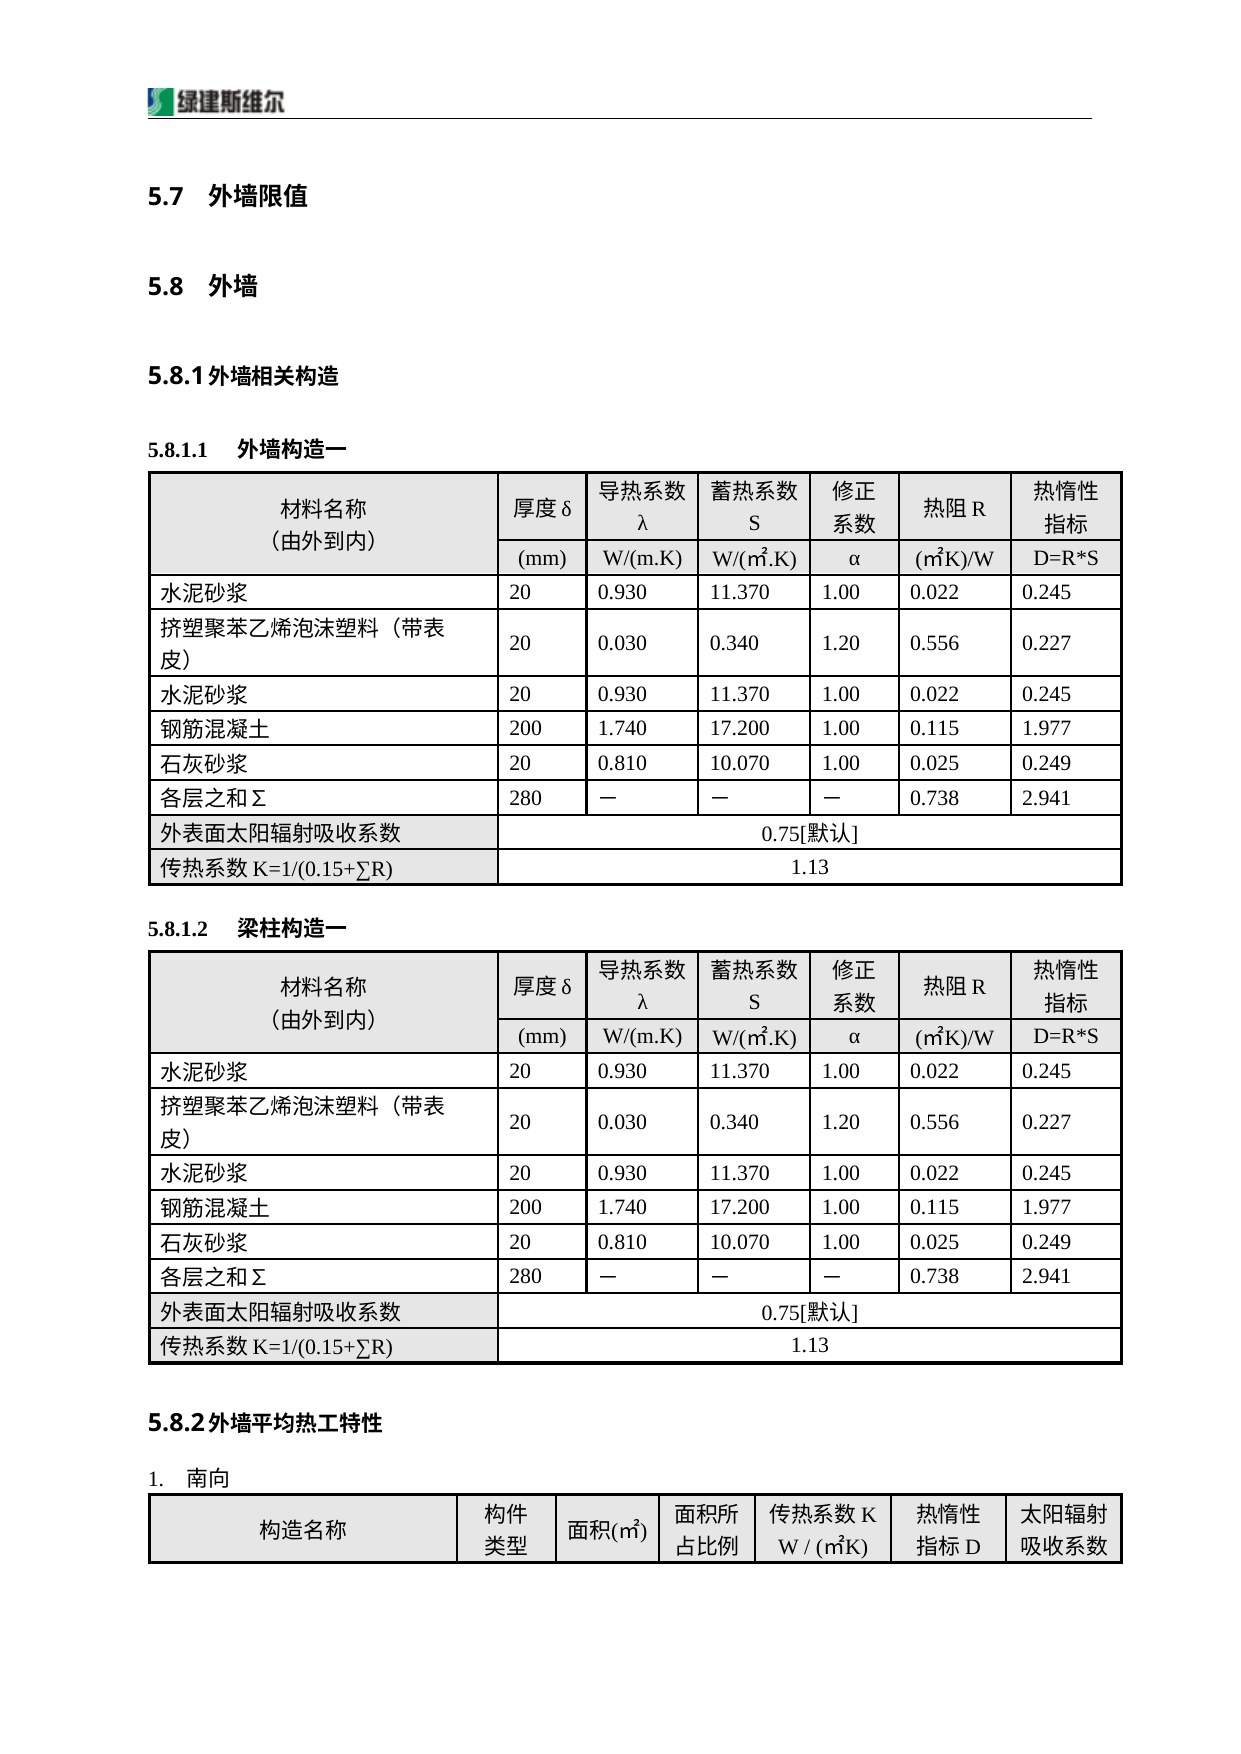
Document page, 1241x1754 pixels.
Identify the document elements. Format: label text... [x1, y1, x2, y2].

table_cell 0.227 [1012, 610, 1120, 675]
table_cell 2.941 [1012, 781, 1120, 813]
table_cell 20 [499, 746, 585, 779]
table_cell 1.20 [811, 1089, 898, 1154]
table_cell 1.00 [811, 1191, 898, 1223]
table_header 传热系数K W / (㎡K) [756, 1496, 890, 1561]
table_cell 传热系数K=1/(0.15+∑R) [151, 1329, 497, 1361]
table_header 材料名称 （由外到内） [151, 953, 497, 1052]
table_cell (mm) [499, 1020, 585, 1052]
table_cell 0.930 [588, 677, 697, 710]
table_cell (㎡K)/W [900, 1020, 1010, 1052]
table_header 材料名称 （由外到内） [151, 474, 497, 573]
table_cell 0.245 [1012, 576, 1120, 608]
table_header 蓄热系数S [699, 474, 809, 539]
table_cell － [699, 1260, 809, 1292]
table_cell W/(m.K) [588, 541, 697, 573]
table_cell 11.370 [699, 576, 809, 608]
table_cell 挤塑聚苯乙烯泡沫塑料（带表皮） [151, 1089, 497, 1154]
table_cell 0.810 [588, 1225, 697, 1258]
table_cell 20 [499, 576, 585, 608]
table_header 构造名称 [151, 1496, 456, 1561]
table_cell 0.030 [588, 610, 697, 675]
subtitle 外墙 [148, 252, 1092, 317]
subtitle 梁柱构造一 [148, 911, 1092, 943]
table_header 热惰性 指标 [1012, 953, 1120, 1018]
table_header 导热系数λ [588, 953, 697, 1018]
table_header 热惰性 指标 [1012, 474, 1120, 539]
table_cell 0.022 [900, 1156, 1010, 1188]
table_cell (㎡K)/W [900, 541, 1010, 573]
table_cell 20 [499, 1156, 585, 1188]
table_header 修正 系数 [811, 474, 898, 539]
table_cell α [811, 541, 898, 573]
table_header 厚度δ [499, 474, 585, 539]
table_cell 20 [499, 1225, 585, 1258]
table_cell 0.030 [588, 1089, 697, 1154]
table_cell 1.977 [1012, 712, 1120, 744]
table_cell 0.340 [699, 610, 809, 675]
table_cell 280 [499, 781, 585, 813]
table_header 热惰性 指标D [892, 1496, 1005, 1561]
table_cell 0.738 [900, 1260, 1010, 1292]
table_cell W/(m.K) [588, 1020, 697, 1052]
table_cell － [811, 781, 898, 813]
table_cell 20 [499, 1089, 585, 1154]
table_cell 0.75[默认] [499, 816, 1120, 848]
table_cell 20 [499, 677, 585, 710]
table_cell 各层之和∑ [151, 781, 497, 813]
table_header 热阻R [900, 953, 1010, 1018]
table_cell － [699, 781, 809, 813]
table_cell 0.022 [900, 1054, 1010, 1087]
table_header 蓄热系数S [699, 953, 809, 1018]
table_cell 水泥砂浆 [151, 1156, 497, 1188]
table_cell W/(㎡.K) [699, 1020, 809, 1052]
subtitle 外墙平均热工特性 [148, 1389, 1092, 1454]
table_header 面积(㎡) [557, 1496, 658, 1561]
table_cell 1.00 [811, 677, 898, 710]
table_cell 1.00 [811, 746, 898, 779]
table_cell 石灰砂浆 [151, 1225, 497, 1258]
text 1. 南向 [148, 1461, 1092, 1493]
table_cell 传热系数K=1/(0.15+∑R) [151, 850, 497, 883]
table_cell 1.977 [1012, 1191, 1120, 1223]
table_cell 10.070 [699, 746, 809, 779]
table_header 构件 类型 [458, 1496, 555, 1561]
table_cell α [811, 1020, 898, 1052]
table_cell 0.115 [900, 712, 1010, 744]
table_cell 水泥砂浆 [151, 576, 497, 608]
table_cell 17.200 [699, 1191, 809, 1223]
table_cell 280 [499, 1260, 585, 1292]
table_cell 1.740 [588, 1191, 697, 1223]
table_cell 1.00 [811, 576, 898, 608]
table_cell 0.245 [1012, 677, 1120, 710]
picture [147, 88, 288, 116]
table_cell 0.249 [1012, 746, 1120, 779]
table_cell 0.227 [1012, 1089, 1120, 1154]
table_cell 0.245 [1012, 1156, 1120, 1188]
table_cell 0.249 [1012, 1225, 1120, 1258]
table_cell 1.13 [499, 850, 1120, 883]
table_cell 外表面太阳辐射吸收系数 [151, 816, 497, 848]
table_cell 0.930 [588, 1054, 697, 1087]
subtitle 外墙相关构造 [148, 342, 1092, 407]
table_cell 1.20 [811, 610, 898, 675]
table_cell 挤塑聚苯乙烯泡沫塑料（带表皮） [151, 610, 497, 675]
table_cell 钢筋混凝土 [151, 712, 497, 744]
table_cell 0.556 [900, 1089, 1010, 1154]
table_cell 0.022 [900, 677, 1010, 710]
table_cell 钢筋混凝土 [151, 1191, 497, 1223]
table_cell 2.941 [1012, 1260, 1120, 1292]
table_cell 0.022 [900, 576, 1010, 608]
table_cell 200 [499, 712, 585, 744]
table_cell 石灰砂浆 [151, 746, 497, 779]
table_cell 0.930 [588, 1156, 697, 1188]
table_cell 1.00 [811, 712, 898, 744]
table_cell － [811, 1260, 898, 1292]
table_cell 1.740 [588, 712, 697, 744]
table_cell 0.245 [1012, 1054, 1120, 1087]
table_cell 11.370 [699, 1054, 809, 1087]
table_cell 外表面太阳辐射吸收系数 [151, 1294, 497, 1327]
table_header 热阻R [900, 474, 1010, 539]
table_cell 0.025 [900, 746, 1010, 779]
table_cell 水泥砂浆 [151, 677, 497, 710]
table_cell 水泥砂浆 [151, 1054, 497, 1087]
table_cell 0.115 [900, 1191, 1010, 1223]
table_cell 20 [499, 1054, 585, 1087]
table_cell 1.00 [811, 1225, 898, 1258]
table_header 面积所占比例 [660, 1496, 754, 1561]
table_header 太阳辐射 吸收系数 [1007, 1496, 1120, 1561]
subtitle 外墙限值 [148, 162, 1092, 227]
table_cell 20 [499, 610, 585, 675]
table_cell 0.810 [588, 746, 697, 779]
table_header 修正 系数 [811, 953, 898, 1018]
table_cell D=R*S [1012, 1020, 1120, 1052]
table_cell D=R*S [1012, 541, 1120, 573]
subtitle 外墙构造一 [148, 432, 1092, 464]
table_cell 0.025 [900, 1225, 1010, 1258]
table_cell － [588, 1260, 697, 1292]
table_cell 200 [499, 1191, 585, 1223]
table_header 厚度δ [499, 953, 585, 1018]
table_cell 0.340 [699, 1089, 809, 1154]
table_header 导热系数λ [588, 474, 697, 539]
table_cell 11.370 [699, 677, 809, 710]
table_cell 1.00 [811, 1054, 898, 1087]
table_cell 1.00 [811, 1156, 898, 1188]
table_cell 17.200 [699, 712, 809, 744]
table_cell 各层之和∑ [151, 1260, 497, 1292]
table_cell 0.930 [588, 576, 697, 608]
table_cell 1.13 [499, 1329, 1120, 1361]
table_cell 0.75[默认] [499, 1294, 1120, 1327]
table_cell 11.370 [699, 1156, 809, 1188]
table_cell W/(㎡.K) [699, 541, 809, 573]
table_cell － [588, 781, 697, 813]
table_cell 0.556 [900, 610, 1010, 675]
table_cell 10.070 [699, 1225, 809, 1258]
table_cell 0.738 [900, 781, 1010, 813]
table_cell (mm) [499, 541, 585, 573]
